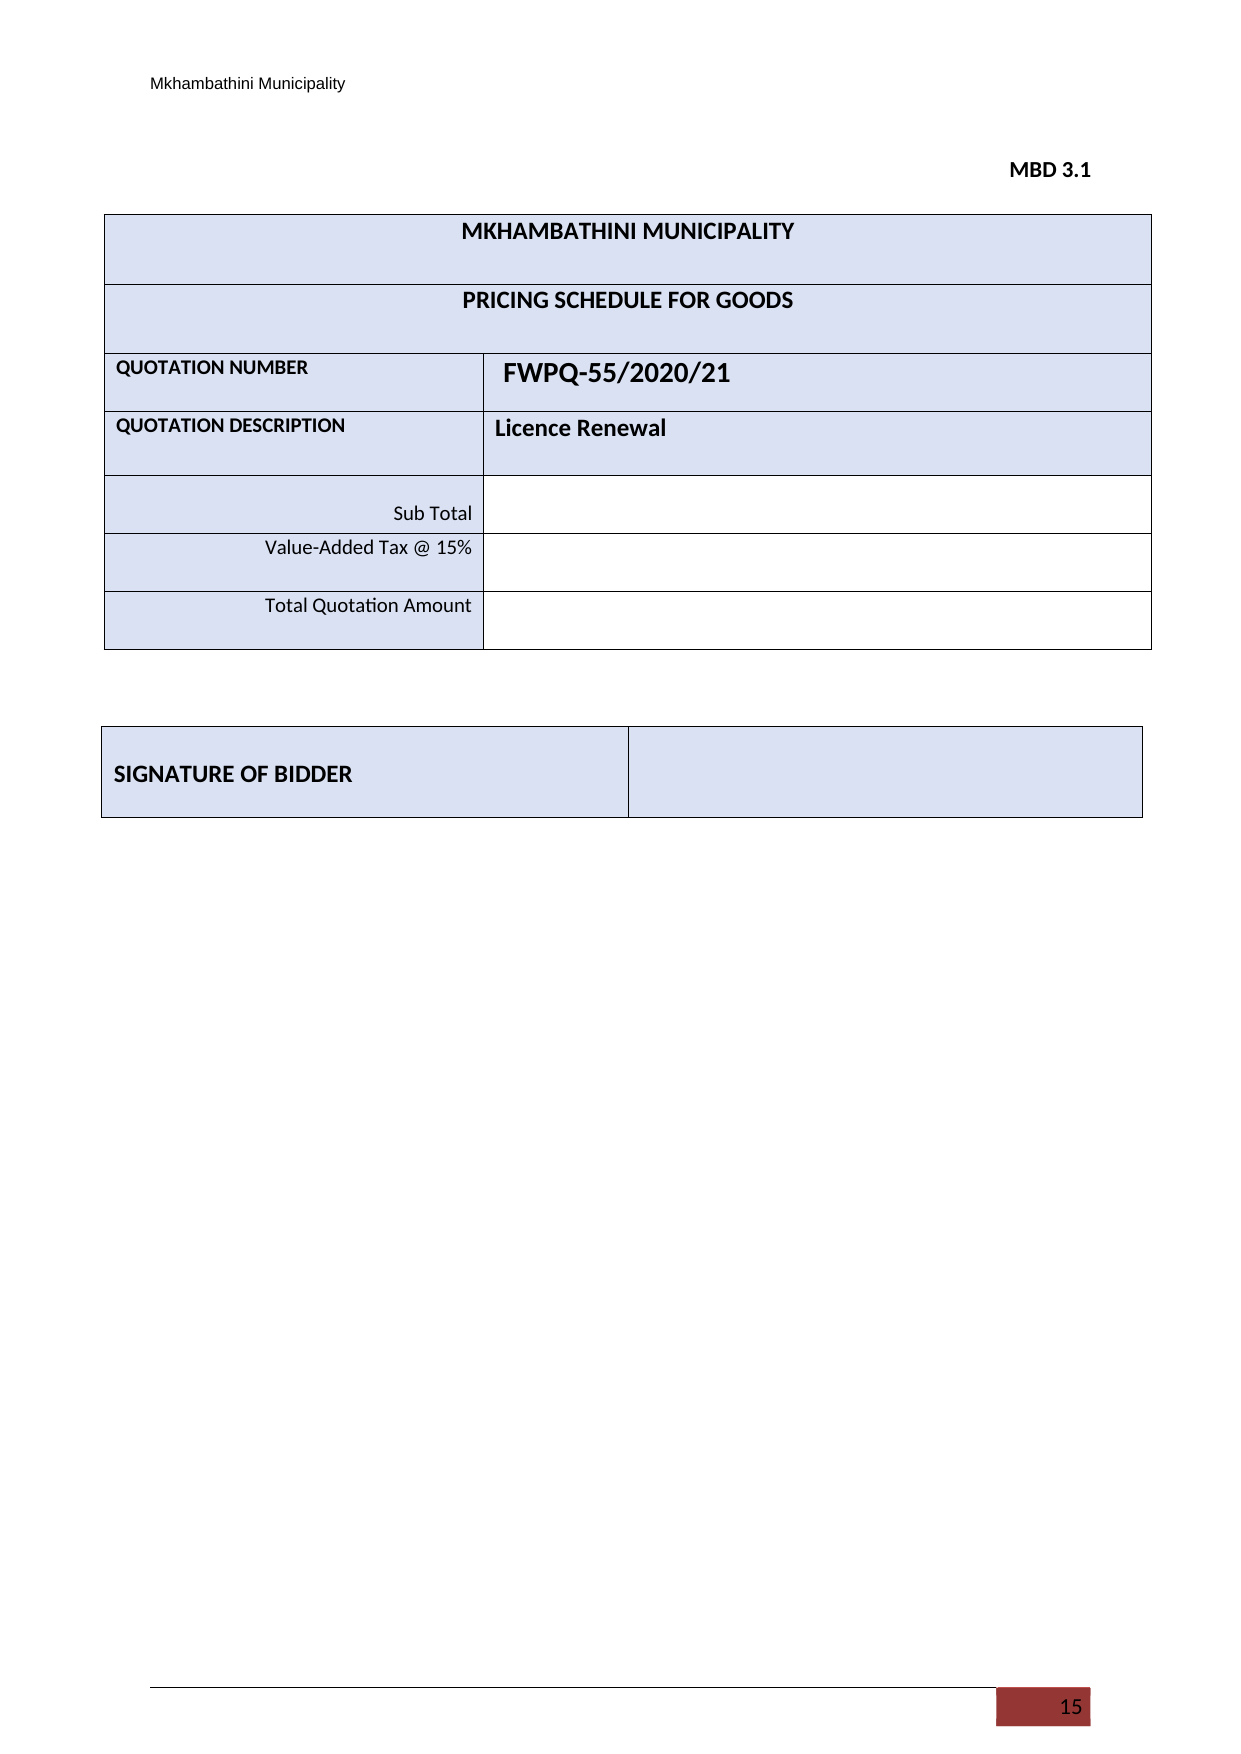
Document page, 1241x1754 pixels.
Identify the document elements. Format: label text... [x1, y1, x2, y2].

table_cell QUOTATION NUMBER [105, 354, 483, 411]
table_cell QUOTATION DESCRIPTION [105, 412, 483, 475]
table_cell [484, 534, 1151, 591]
table_cell Licence Renewal [484, 412, 1151, 475]
table_cell PRICING SCHEDULE FOR GOODS [105, 285, 1151, 353]
table_header MKHAMBATHINI MUNICIPALITY [105, 215, 1151, 284]
table_cell Sub Total [105, 476, 483, 533]
table_header SIGNATURE OF BIDDER [102, 727, 628, 817]
subtitle MBD 3.1 [33, 156, 1091, 183]
table_cell FWPQ-55/2020/21 [484, 354, 1151, 411]
table_cell Total Quotation Amount [105, 592, 483, 649]
table_header [629, 727, 1142, 817]
table_cell [484, 476, 1151, 533]
table_cell [484, 592, 1151, 649]
table_cell Value-Added Tax @ 15% [105, 534, 483, 591]
